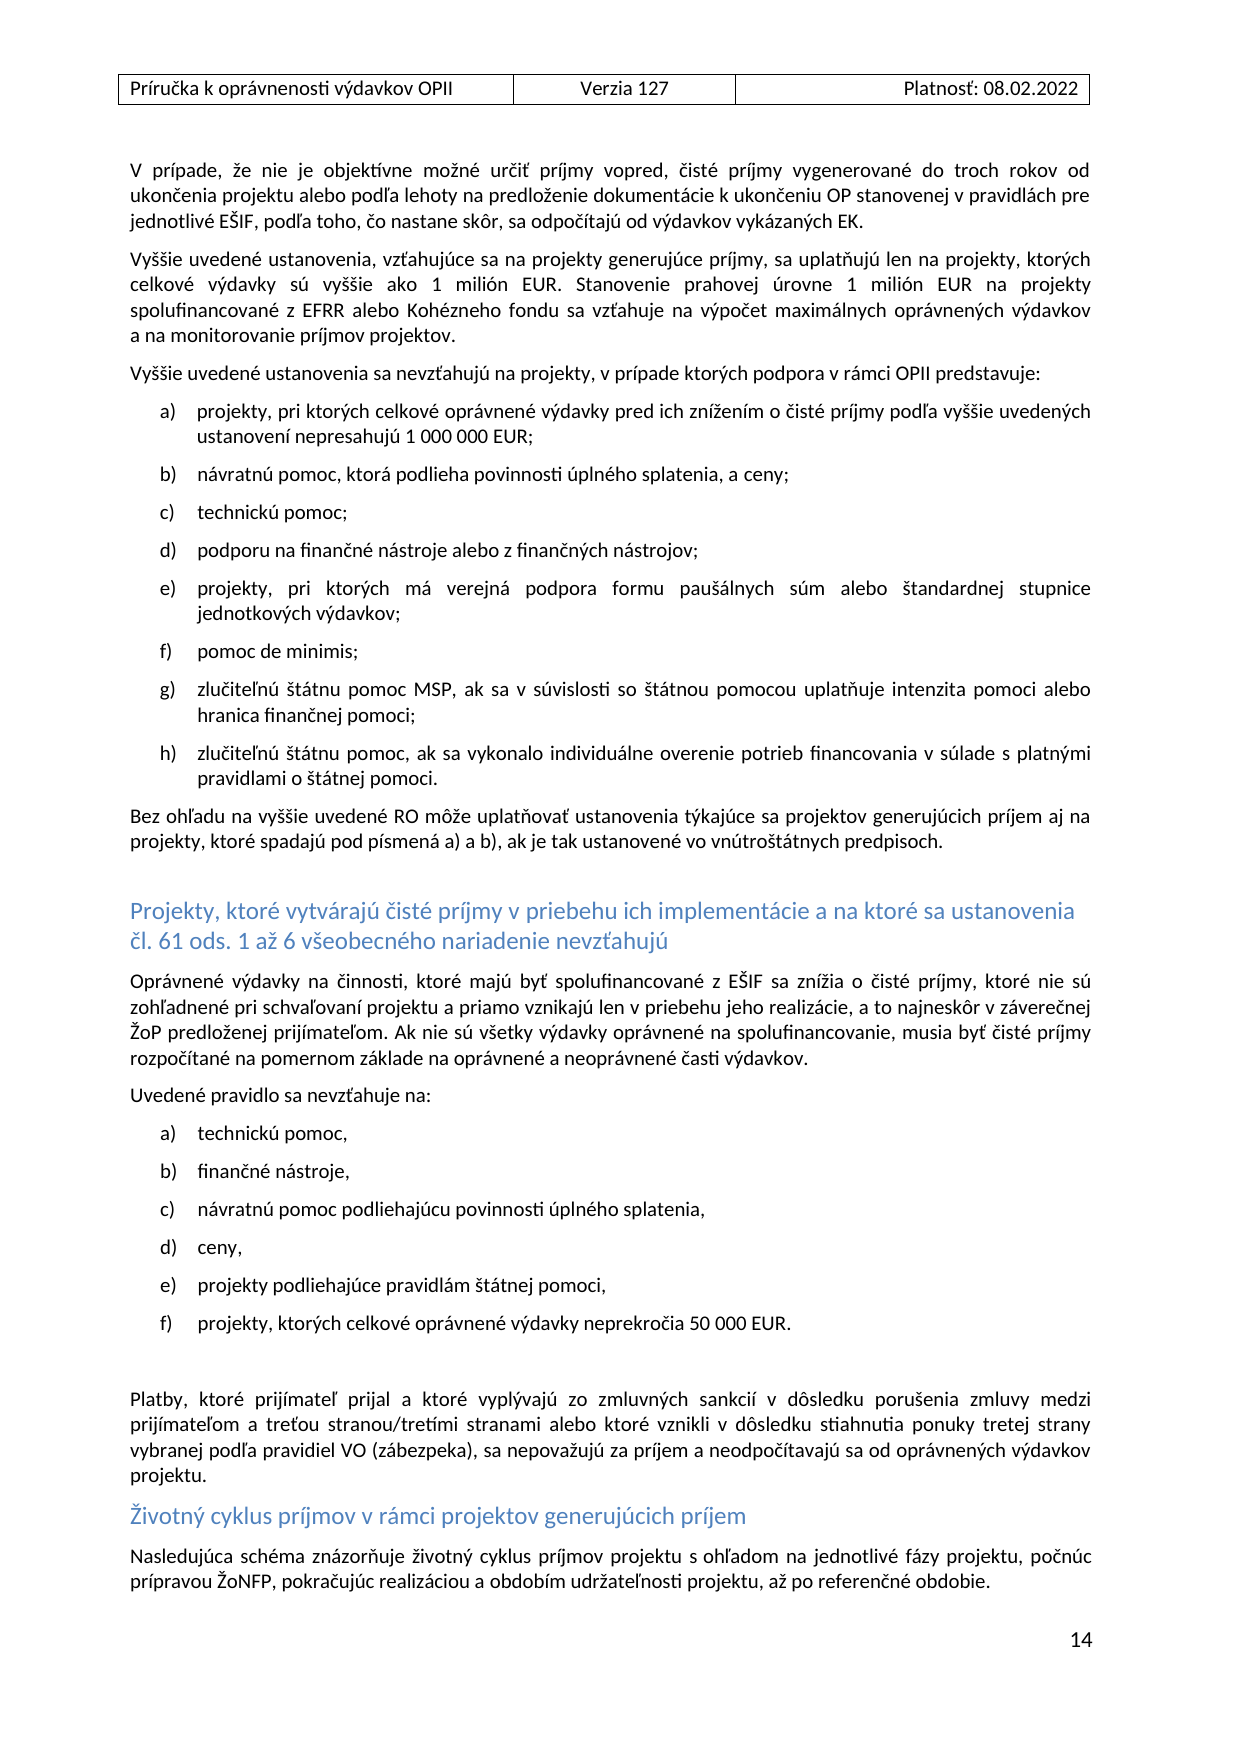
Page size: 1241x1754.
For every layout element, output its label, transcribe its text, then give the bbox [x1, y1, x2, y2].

list finančné nástroje, [160, 1158, 1092, 1184]
list návratnú pomoc, ktorá podlieha povinnosti úplného splatenia, a ceny; [159, 461, 1092, 487]
text Vyššie uvedené ustanovenia sa nevzťahujú na projekty, v prípade ktorých podpora v rámci OPII predstavuje: [130, 360, 1092, 386]
list zlučiteľnú štátnu pomoc MSP, ak sa v súvislosti so štátnou pomocou uplatňuje intenzita pomoci alebo hranica finančnej pomoci; [159, 676, 1092, 727]
list projekty, pri ktorých celkové oprávnené výdavky pred ich znížením o čisté príjmy podľa vyššie uvedených ustanovení nepresahujú 1 000 000 EUR; [159, 398, 1092, 449]
list návratnú pomoc podliehajúcu povinnosti úplného splatenia, [160, 1196, 1092, 1222]
list ceny, [160, 1234, 1092, 1260]
list technickú pomoc; [159, 499, 1092, 525]
text Uvedené pravidlo sa nevzťahuje na: [130, 1083, 1092, 1108]
list Projekty, ktoré vytvárajú čisté príjmy v priebehu ich implementácie a na ktoré sa ustanovenia čl. 61 ods. 1 až 6 všeobecného nariadenie nevzťahujú [130, 895, 1092, 956]
list projekty, pri ktorých má verejná podpora formu paušálnych súm alebo štandardnej stupnice jednotkových výdavkov; [159, 575, 1092, 626]
text Nasledujúca schéma znázorňuje životný cyklus príjmov projektu s ohľadom na jednotlivé fázy projektu, počnúc prípravou ŽoNFP, pokračujúc realizáciou a obdobím udržateľnosti projektu, až po referenčné obdobie. [130, 1543, 1092, 1594]
list technickú pomoc, [160, 1121, 1092, 1146]
list projekty podliehajúce pravidlám štátnej pomoci, [160, 1272, 1092, 1298]
list pomoc de minimis; [159, 638, 1092, 664]
text Platby, ktoré prijímateľ prijal a ktoré vyplývajú zo zmluvných sankcií v dôsledku porušenia zmluvy medzi prijímateľom a treťou stranou/tretími stranami alebo ktoré vznikli v dôsledku stiahnutia ponuky tretej strany vybranej podľa pravidiel VO (zábezpeka), sa nepovažujú za príjem a neodpočítavajú sa od oprávnených výdavkov projektu. [130, 1386, 1092, 1488]
text Oprávnené výdavky na činnosti, ktoré majú byť spolufinancované z EŠIF sa znížia o čisté príjmy, ktoré nie sú zohľadnené pri schvaľovaní projektu a priamo vznikajú len v priebehu jeho realizácie, a to najneskôr v záverečnej ŽoP predloženej prijímateľom. Ak nie sú všetky výdavky oprávnené na spolufinancovanie, musia byť čisté príjmy rozpočítané na pomernom základe na oprávnené a neoprávnené časti výdavkov. [130, 968, 1092, 1070]
text Bez ohľadu na vyššie uvedené RO môže uplatňovať ustanovenia týkajúce sa projektov generujúcich príjem aj na projekty, ktoré spadajú pod písmená a) a b), ak je tak ustanovené vo vnútroštátnych predpisoch. [130, 803, 1092, 854]
text Vyššie uvedené ustanovenia, vzťahujúce sa na projekty generujúce príjmy, sa uplatňujú len na projekty, ktorých celkové výdavky sú vyššie ako 1 milión EUR. Stanovenie prahovej úrovne 1 milión EUR na projekty spolufinancované z EFRR alebo Kohézneho fondu sa vzťahuje na výpočet maximálnych oprávnených výdavkov a na monitorovanie príjmov projektov. [130, 246, 1092, 348]
list projekty, ktorých celkové oprávnené výdavky neprekročia 50 000 EUR. [160, 1310, 1092, 1336]
text V prípade, že nie je objektívne možné určiť príjmy vopred, čisté príjmy vygenerované do troch rokov od ukončenia projektu alebo podľa lehoty na predloženie dokumentácie k ukončeniu OP stanovenej v pravidlách pre jednotlivé EŠIF, podľa toho, čo nastane skôr, sa odpočítajú od výdavkov vykázaných EK. [130, 157, 1092, 233]
text Životný cyklus príjmov v rámci projektov generujúcich príjem [130, 1500, 1092, 1531]
list zlučiteľnú štátnu pomoc, ak sa vykonalo individuálne overenie potrieb financovania v súlade s platnými pravidlami o štátnej pomoci. [159, 740, 1092, 791]
list podporu na finančné nástroje alebo z finančných nástrojov; [159, 537, 1092, 563]
